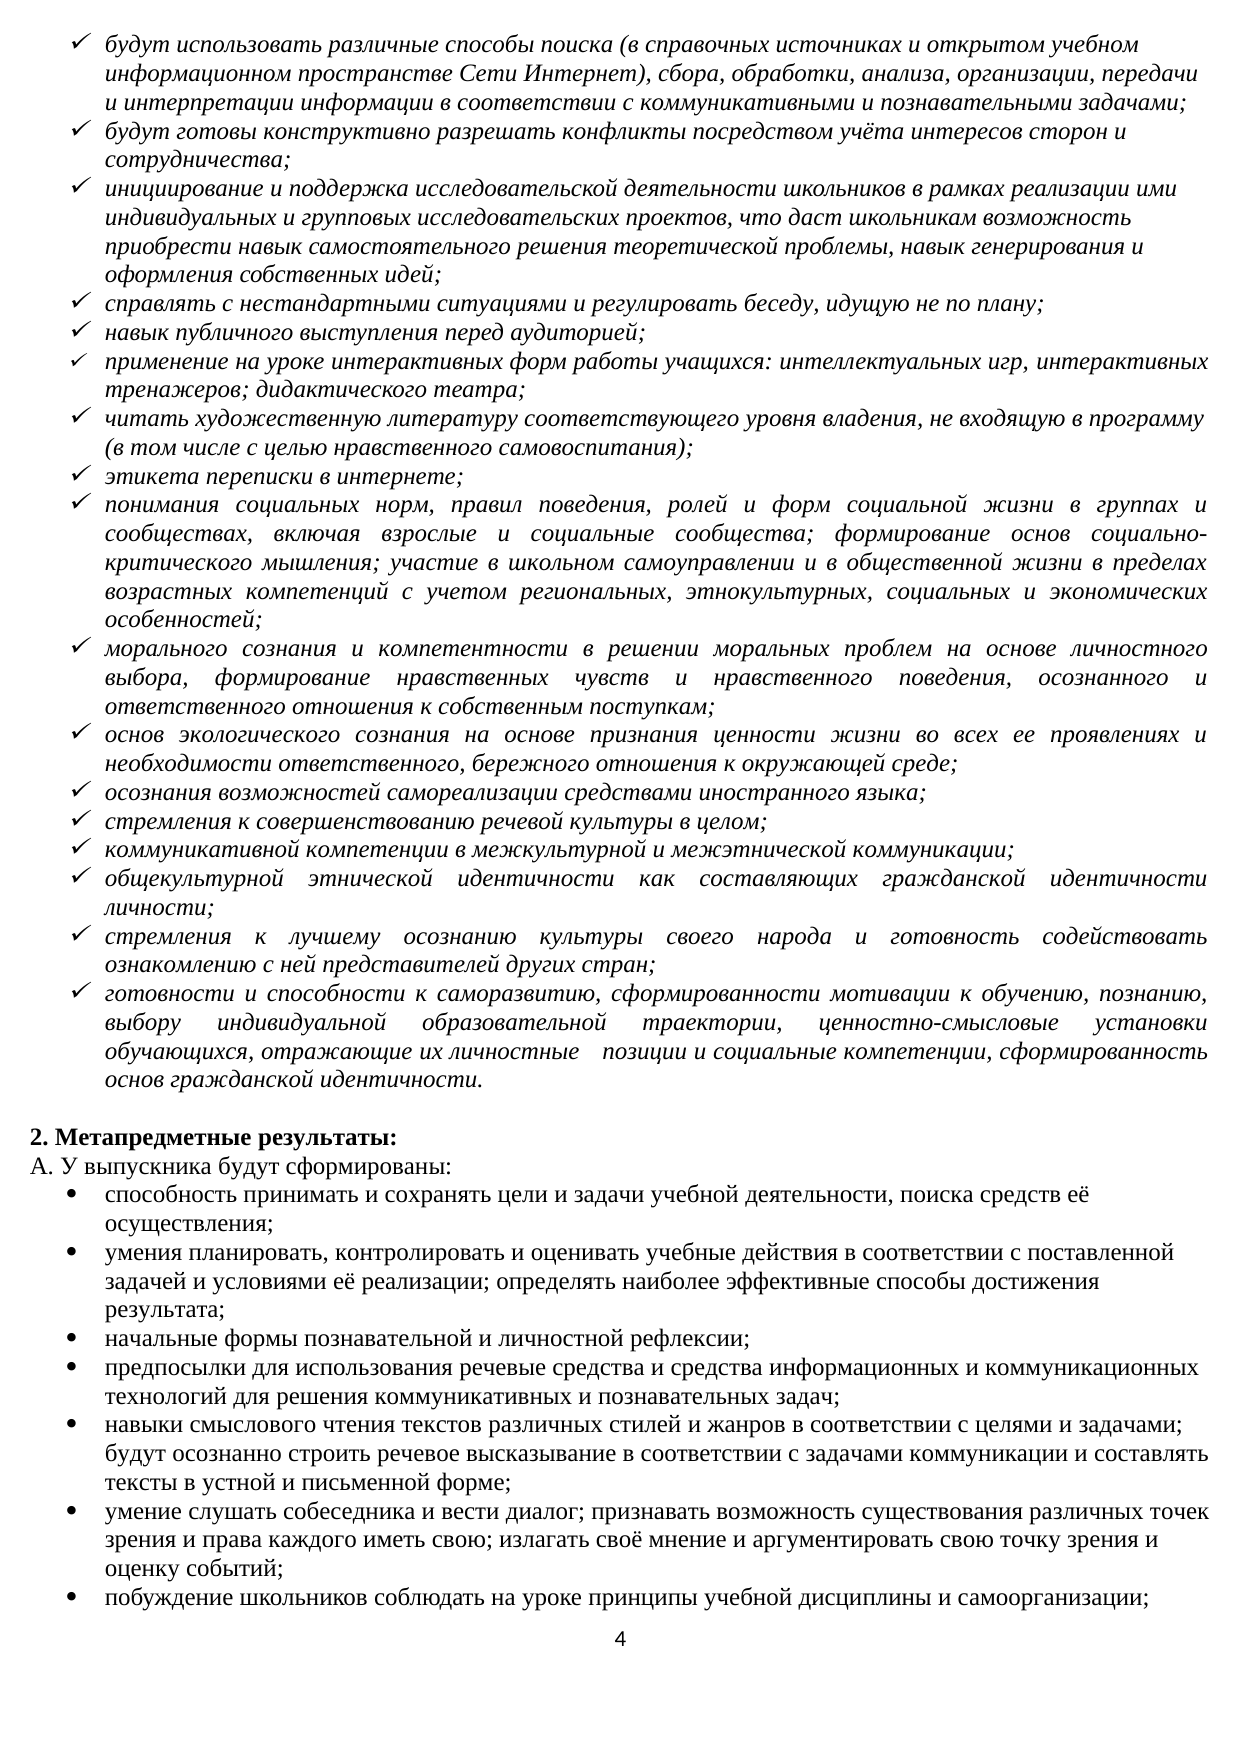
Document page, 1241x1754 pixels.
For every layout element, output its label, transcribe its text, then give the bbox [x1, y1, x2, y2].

list понимания социальных норм, правил поведения, ролей и форм социальной жизни в группах и сообществах, включая взрослые и социальные сообщества; формирование основ социально-критического мышления; участие в школьном самоуправлении и в общественной жизни в пределах возрастных компетенций с учетом региональных, этнокультурных, социальных и экономических особенностей; [67, 489, 1211, 633]
list готовности и способности к саморазвитию, сформированности мотивации к обучению, познанию, выбору индивидуальной образовательной траектории, ценностно-смысловые установки обучающихся, отражающие их личностные позиции и социальные компетенции, сформированность основ гражданской идентичности. [67, 978, 1211, 1093]
list коммуникативной компетенции в межкультурной и межэтнической коммуникации; [67, 834, 1211, 863]
list инициирование и поддержка исследовательской деятельности школьников в рамках реализации ими индивидуальных и групповых исследовательских проектов, что даст школьникам возможность приобрести навык самостоятельного решения теоретической проблемы, навык генерирования и оформления собственных идей; [67, 173, 1211, 288]
list предпосылки для использования речевые средства и средства информационных и коммуникационных технологий для решения коммуникативных и познавательных задач; [67, 1352, 1211, 1409]
list основ экологического сознания на основе признания ценности жизни во всех ее проявлениях и необходимости ответственного, бережного отношения к окружающей среде; [67, 719, 1211, 777]
list способность принимать и сохранять цели и задачи учебной деятельности, поиска средств её осуществления; [67, 1179, 1211, 1237]
list навык публичного выступления перед аудиторией; [67, 317, 1211, 346]
list будут использовать различные способы поиска (в справочных источниках и открытом учебном информационном пространстве Сети Интернет), сбора, обработки, анализа, организации, передачи и интерпретации информации в соответствии с коммуникативными и познавательными задачами; [67, 29, 1211, 116]
list общекультурной этнической идентичности как составляющих гражданской идентичности личности; [67, 863, 1211, 921]
list стремления к лучшему осознанию культуры своего народа и готовность содействовать ознакомлению с ней представителей других стран; [67, 921, 1211, 978]
list читать художественную литературу соответствующего уровня владения, не входящую в программу (в том числе с целью нравственного самовоспитания); [67, 403, 1211, 461]
list побуждение школьников соблюдать на уроке принципы учебной дисциплины и самоорганизации; [67, 1582, 1211, 1611]
list умение слушать собеседника и вести диалог; признавать возможность существования различных точек зрения и права каждого иметь свою; излагать своё мнение и аргументировать свою точку зрения и оценку событий; [67, 1496, 1211, 1582]
list начальные формы познавательной и личностной рефлексии; [67, 1323, 1211, 1352]
text А. У выпускника будут сформированы: [29, 1151, 1211, 1179]
list применение на уроке интерактивных форм работы учащихся: интеллектуальных игр, интерактивных тренажеров; дидактического театра; [67, 346, 1211, 403]
list умения планировать, контролировать и оценивать учебные действия в соответствии с поставленной задачей и условиями её реализации; определять наиболее эффективные способы достижения результата; [67, 1237, 1211, 1323]
list навыки смыслового чтения текстов различных стилей и жанров в соответствии с целями и задачами; будут осознанно строить речевое высказывание в соответствии с задачами коммуникации и составлять тексты в устной и письменной форме; [67, 1409, 1211, 1496]
text 2. Метапредметные результаты: [29, 1122, 1211, 1151]
list стремления к совершенствованию речевой культуры в целом; [67, 806, 1211, 834]
list морального сознания и компетентности в решении моральных проблем на основе личностного выбора, формирование нравственных чувств и нравственного поведения, осознанного и ответственного отношения к собственным поступкам; [67, 633, 1211, 719]
list будут готовы конструктивно разрешать конфликты посредством учёта интересов сторон и сотрудничества; [67, 116, 1211, 173]
list этикета переписки в интернете; [67, 461, 1211, 489]
list справлять с нестандартными ситуациями и регулировать беседу, идущую не по плану; [67, 288, 1211, 317]
list осознания возможностей самореализации средствами иностранного языка; [67, 777, 1211, 806]
